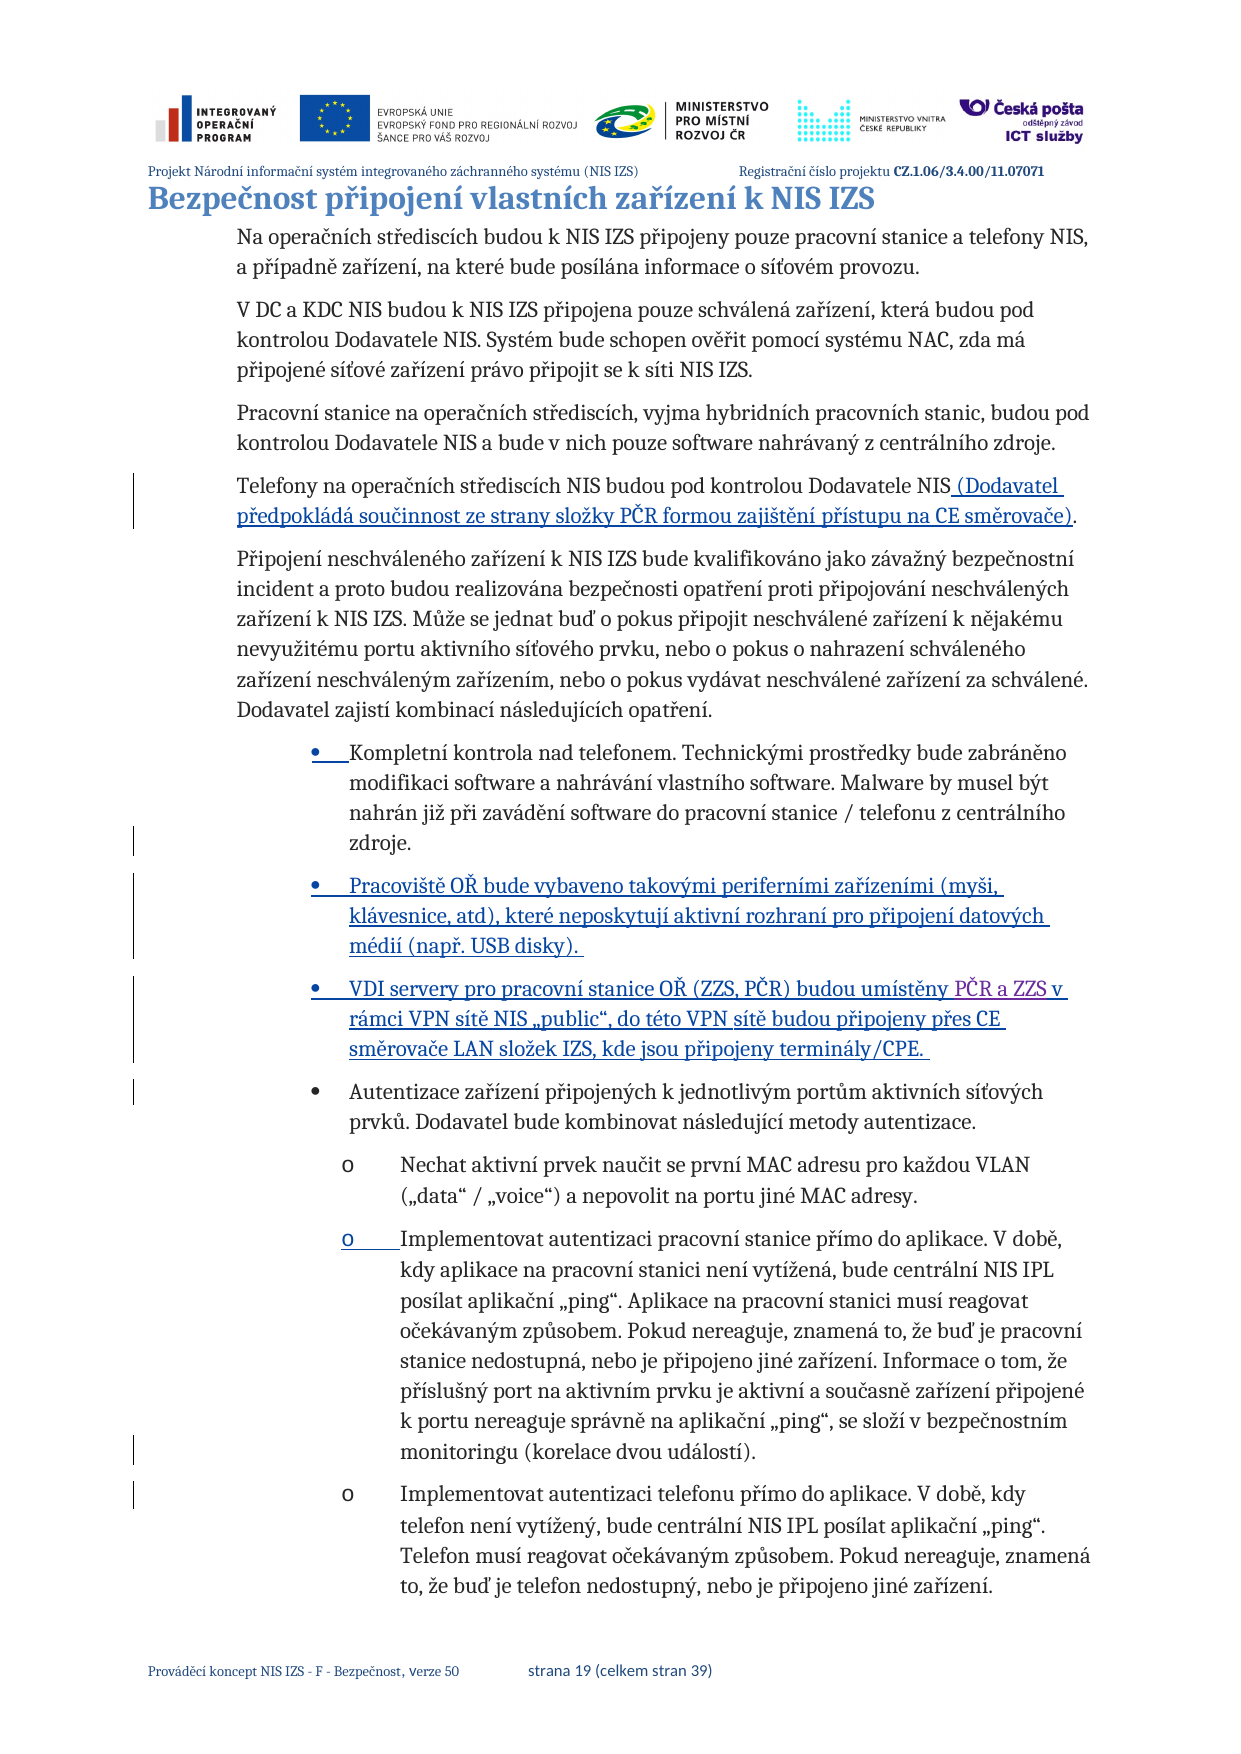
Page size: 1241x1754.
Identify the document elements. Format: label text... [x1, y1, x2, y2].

list Kompletní kontrola nad telefonem. Technickými prostředky bude zabráněno modifikaci software a nahrávání vlastního software. Malware by musel být nahrán již při zavádění software do pracovní stanice / telefonu z centrálního zdroje. [311, 739, 1092, 856]
text Na operačních střediscích budou k NIS IZS připojeny pouze pracovní stanice a telefony NIS, a případně zařízení, na které bude posílána informace o síťovém provozu. [236, 224, 1092, 280]
picture [147, 86, 1091, 152]
text Telefony na operačních střediscích NIS budou pod kontrolou Dodavatele NIS. [236, 473, 1092, 529]
list Autentizace zařízení připojených k jednotlivým portům aktivních síťových prvků. Dodavatel bude kombinovat následující metody autentizace. [311, 1079, 1092, 1136]
list Nechat aktivní prvek naučit se první MAC adresu pro každou VLAN („data“ / „voice“) a nepovolit na portu jiné MAC adresy. [341, 1152, 1092, 1209]
text Pracovní stanice na operačních střediscích, vyjma hybridních pracovních stanic, budou pod kontrolou Dodavatele NIS a bude v nich pouze software nahrávaný z centrálního zdroje. [236, 400, 1092, 456]
text Připojení neschváleného zařízení k NIS IZS bude kvalifikováno jako závažný bezpečnostní incident a proto budou realizována bezpečnosti opatření proti připojování neschválených zařízení k NIS IZS. Může se jednat buď o pokus připojit neschválené zařízení k nějakému nevyužitému portu aktivního síťového prvku, nebo o pokus o nahrazení schváleného zařízení neschváleným zařízením, nebo o pokus vydávat neschválené zařízení za schválené. Dodavatel zajistí kombinací následujících opatření. [236, 546, 1092, 723]
list Implementovat autentizaci pracovní stanice přímo do aplikace. V době, kdy aplikace na pracovní stanici není vytížená, bude centrální NIS IPL posílat aplikační „ping“. Aplikace na pracovní stanici musí reagovat očekávaným způsobem. Pokud nereaguje, znamená to, že buď je pracovní stanice nedostupná, nebo je připojeno jiné zařízení. Informace o tom, že příslušný port na aktivním prvku je aktivní a současně zařízení připojené k portu nereaguje správně na aplikační „ping“, se složí v bezpečnostním monitoringu (korelace dvou událostí). [341, 1226, 1092, 1465]
subtitle Bezpečnost připojení vlastních zařízení k NIS IZS [148, 180, 1092, 218]
text V DC a KDC NIS budou k NIS IZS připojena pouze schválená zařízení, která budou pod kontrolou Dodavatele NIS. Systém bude schopen ověřit pomocí systému NAC, zda má připojené síťové zařízení právo připojit se k síti NIS IZS. [236, 297, 1092, 383]
